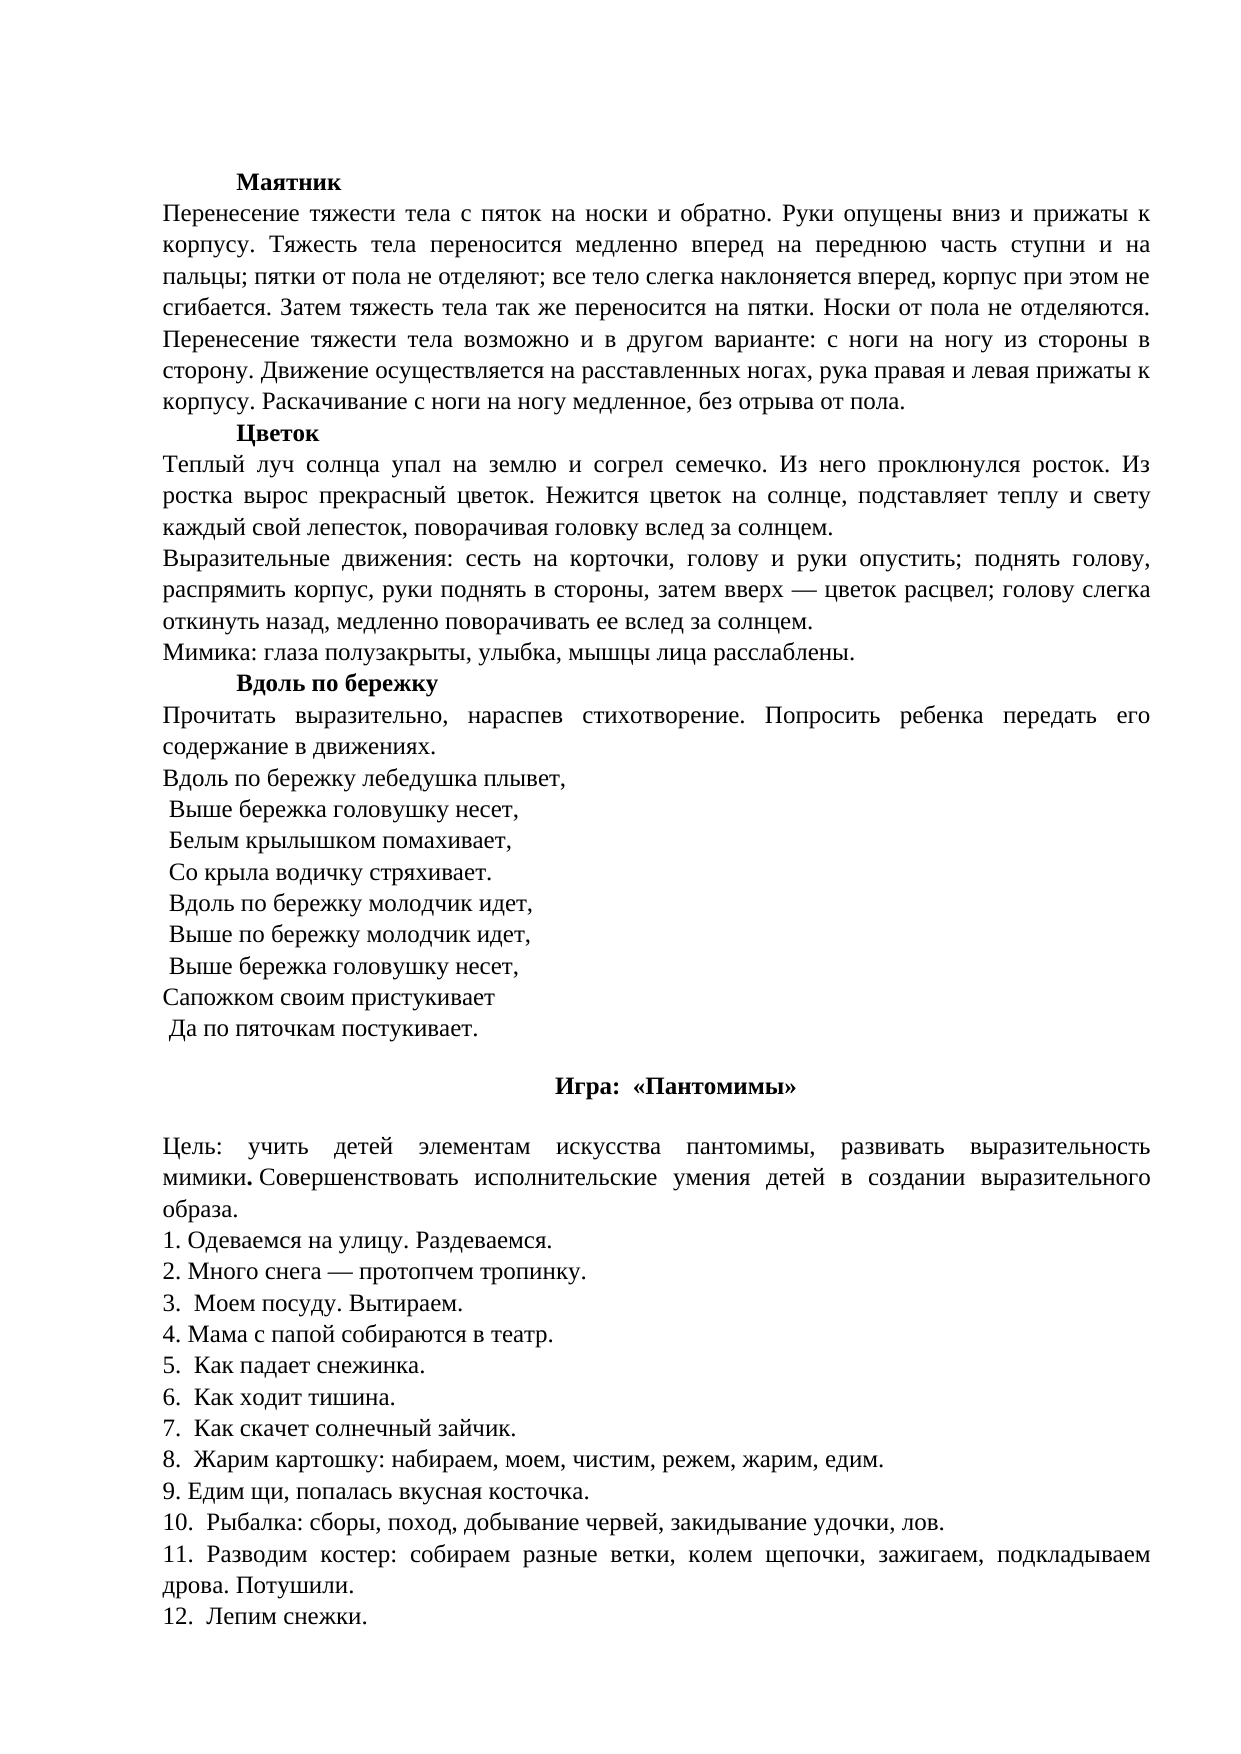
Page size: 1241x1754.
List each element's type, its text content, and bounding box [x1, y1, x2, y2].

text Вдоль по бережку молодчик идет, [162, 885, 1151, 917]
text Сапожком своим пристукивает [162, 979, 1151, 1011]
text Белым крылышком помахивает, [162, 823, 1151, 854]
text Вдоль по бережку [162, 666, 1151, 697]
text Со крыла водичку стряхивает. [162, 854, 1151, 885]
text 1. Одеваемся на улицу. Раздеваемся. [162, 1222, 1151, 1254]
text Цель: учить детей элементам искусства пантомимы, развивать выразительность мимики. Совершенствовать исполнительские умения детей в создании выразительного образа. [162, 1128, 1151, 1222]
text 5. Как падает снежинка. [162, 1348, 1151, 1379]
text Мимика: глаза полузакрыты, улыбка, мышцы лица расслаблены. [162, 634, 1151, 666]
text 9. Едим щи, попалась вкусная косточка. [162, 1473, 1151, 1505]
text Выразительные движения: сесть на корточки, голову и руки опустить; поднять голову, распрямить корпус, руки поднять в стороны, затем вверх — цветок расцвел; голову слегка откинуть назад, медленно поворачивать ее вслед за солнцем. [162, 541, 1151, 634]
text 12. Лепим снежки. [162, 1599, 1151, 1630]
text 11. Разводим костер: собираем разные ветки, колем щепочки, зажигаем, подкладываем дрова. Потушили. [162, 1536, 1151, 1599]
text 6. Как ходит тишина. [162, 1379, 1151, 1411]
text 8. Жарим картошку: набираем, моем, чистим, режем, жарим, едим. [162, 1442, 1151, 1473]
text 4. Мама с папой собираются в театр. [162, 1317, 1151, 1348]
text Вдоль по бережку лебедушка плывет, [162, 760, 1151, 791]
text Игра: «Пантомимы» [200, 1071, 1151, 1100]
text Выше бережка головушку несет, [162, 948, 1151, 979]
text Выше бережка головушку несет, [162, 791, 1151, 823]
text Выше по бережку молодчик идет, [162, 917, 1151, 948]
text 7. Как скачет солнечный зайчик. [162, 1411, 1151, 1442]
text Теплый луч солнца упал на землю и согрел семечко. Из него проклюнулся росток. Из ростка вырос прекрасный цветок. Нежится цветок на солнце, подставляет теплу и свету каждый свой лепесток, поворачивая головку вслед за солнцем. [162, 446, 1151, 541]
text Перенесение тяжести тела с пяток на носки и обратно. Руки опущены вниз и прижаты к корпусу. Тяжесть тела переносится медленно вперед на переднюю часть ступни и на пальцы; пятки от пола не отделяют; все тело слегка наклоняется вперед, корпус при этом не сгибается. Затем тяжесть тела так же переносится на пятки. Носки от пола не отделяются. Перенесение тяжести тела возможно и в другом варианте: с ноги на ногу из стороны в сторону. Движение осуществляется на расставленных ногах, рука правая и левая прижаты к корпусу. Раскачивание с ноги на ногу медленное, без отрыва от пола. [162, 196, 1151, 415]
text Да по пяточкам постукивает. [162, 1011, 1151, 1042]
text Прочитать выразительно, нараспев стихотворение. Попросить ребенка передать его содержание в движениях. [162, 697, 1151, 760]
text Цветок [162, 415, 1151, 446]
text Маятник [162, 164, 1151, 196]
text 2. Много снега — протопчем тропинку. [162, 1254, 1151, 1285]
text 10. Рыбалка: сборы, поход, добывание червей, закидывание удочки, лов. [162, 1505, 1151, 1536]
text 3. Моем посуду. Вытираем. [162, 1285, 1151, 1317]
